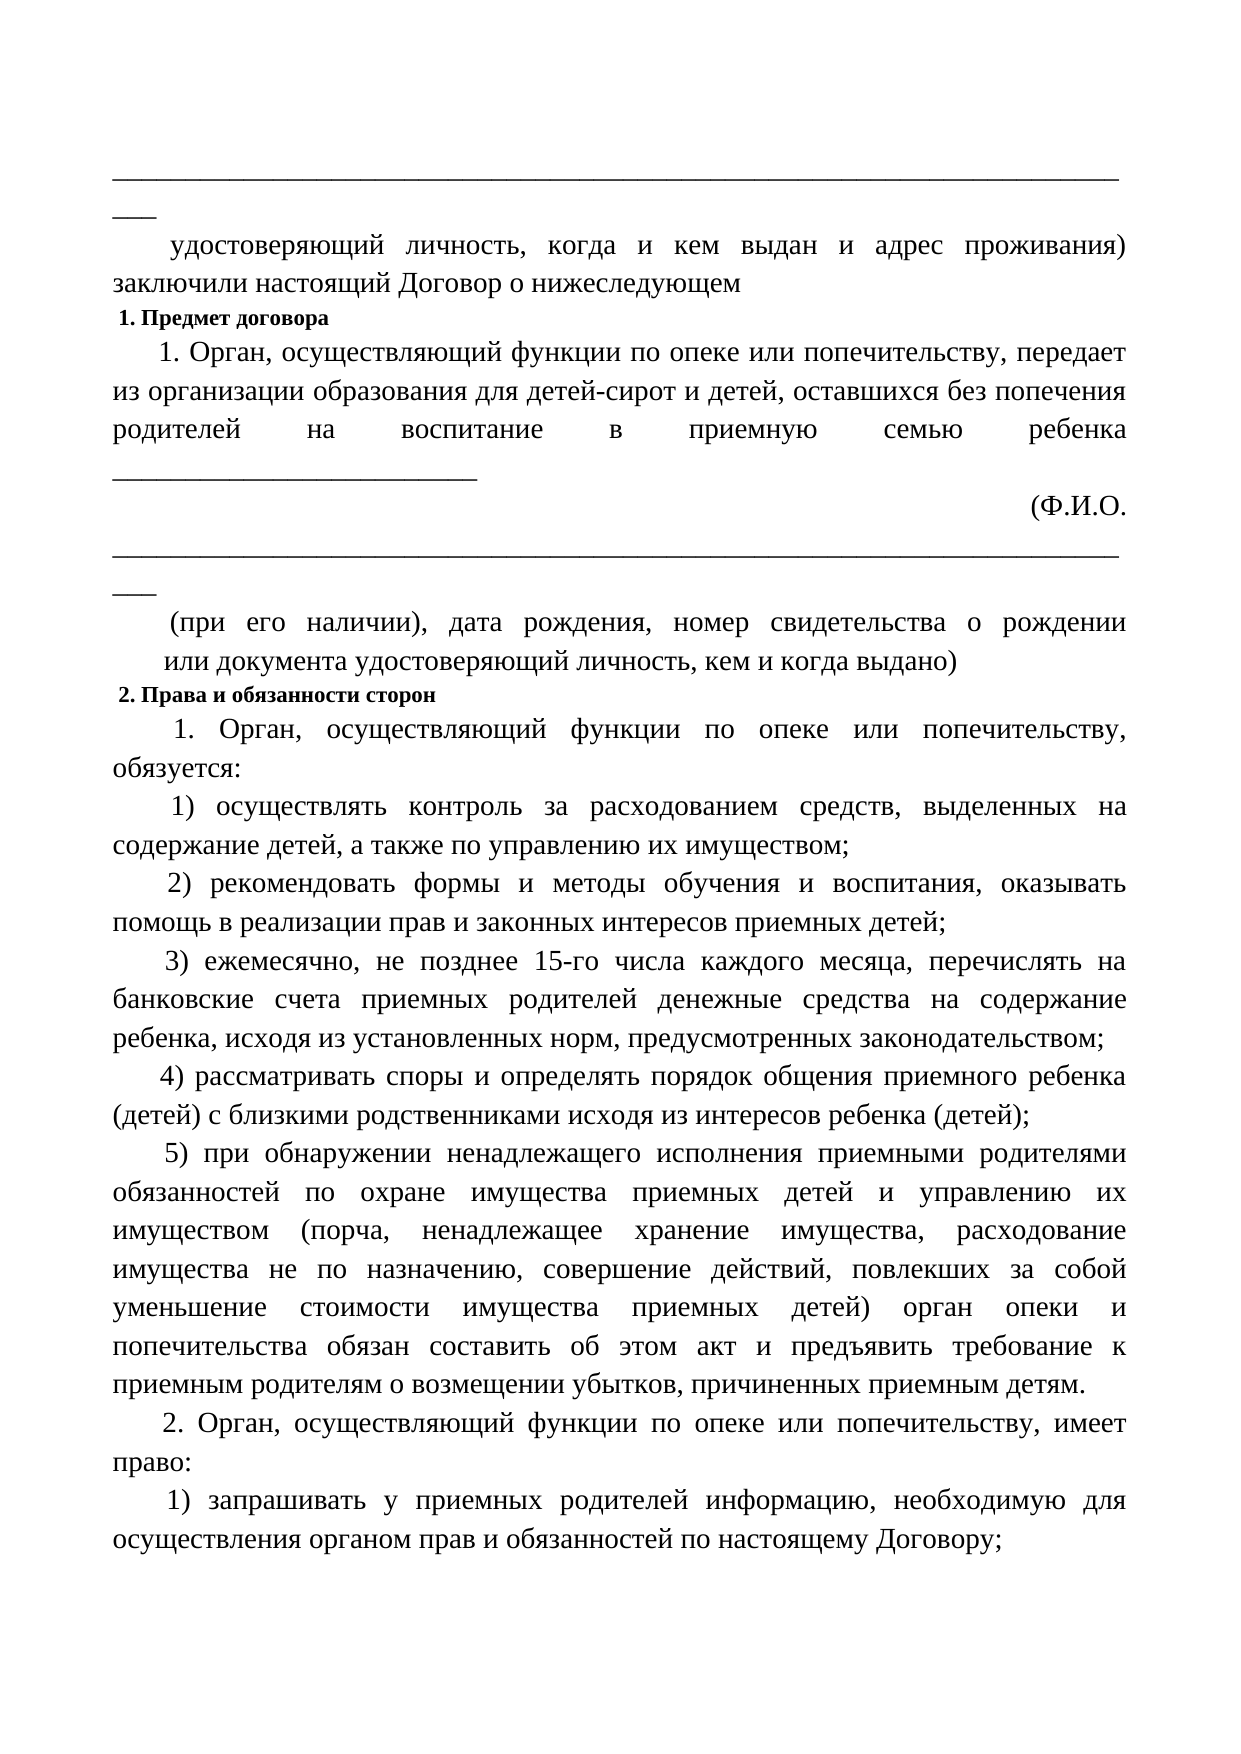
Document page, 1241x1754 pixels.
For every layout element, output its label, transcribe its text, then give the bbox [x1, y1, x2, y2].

text 4) рассматривать споры и определять порядок общения приемного ребенка (детей) с близкими родственниками исходя из интересов ребенка (детей); [112, 1058, 1128, 1130]
text 2. Орган, осуществляющий функции по опеке или попечительству, имеет право: [112, 1405, 1128, 1477]
text (при его наличии), дата рождения, номер свидетельства о рождении или документа удостоверяющий личность, кем и когда выдано) [112, 604, 1128, 676]
text 3) ежемесячно, не позднее 15-го числа каждого месяца, перечислять на банковские счета приемных родителей денежные средства на содержание ребенка, исходя из установленных норм, предусмотренных законодательством; [112, 943, 1128, 1053]
text 1. Орган, осуществляющий функции по опеке или попечительству, обязуется: [112, 711, 1128, 783]
text удостоверяющий личность, когда и кем выдан и адрес проживания) заключили настоящий Договор о нижеследующем [112, 227, 1128, 299]
text 1) запрашивать у приемных родителей информацию, необходимую для осуществления органом прав и обязанностей по настоящему Договору; [112, 1482, 1128, 1554]
text 1. Орган, осуществляющий функции по опеке или попечительству, передает из организации образования для детей-сирот и детей, оставшихся без попечения родителей на воспитание в приемную семью ребенка _________________________ (Ф.И.О. ________________________________________________________________________ [112, 334, 1128, 599]
text 1. Предмет договора [112, 304, 1128, 331]
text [112, 150, 1128, 222]
text 2. Права и обязанности сторон [112, 681, 1128, 708]
text 1) осуществлять контроль за расходованием средств, выделенных на содержание детей, а также по управлению их имуществом; [112, 788, 1128, 861]
text 5) при обнаружении ненадлежащего исполнения приемными родителями обязанностей по охране имущества приемных детей и управлению их имуществом (порча, ненадлежащее хранение имущества, расходование имущества не по назначению, совершение действий, повлекших за собой уменьшение стоимости имущества приемных детей) орган опеки и попечительства обязан составить об этом акт и предъявить требование к приемным родителям о возмещении убытков, причиненных приемным детям. [112, 1135, 1128, 1400]
text 2) рекомендовать формы и методы обучения и воспитания, оказывать помощь в реализации прав и законных интересов приемных детей; [112, 866, 1128, 938]
